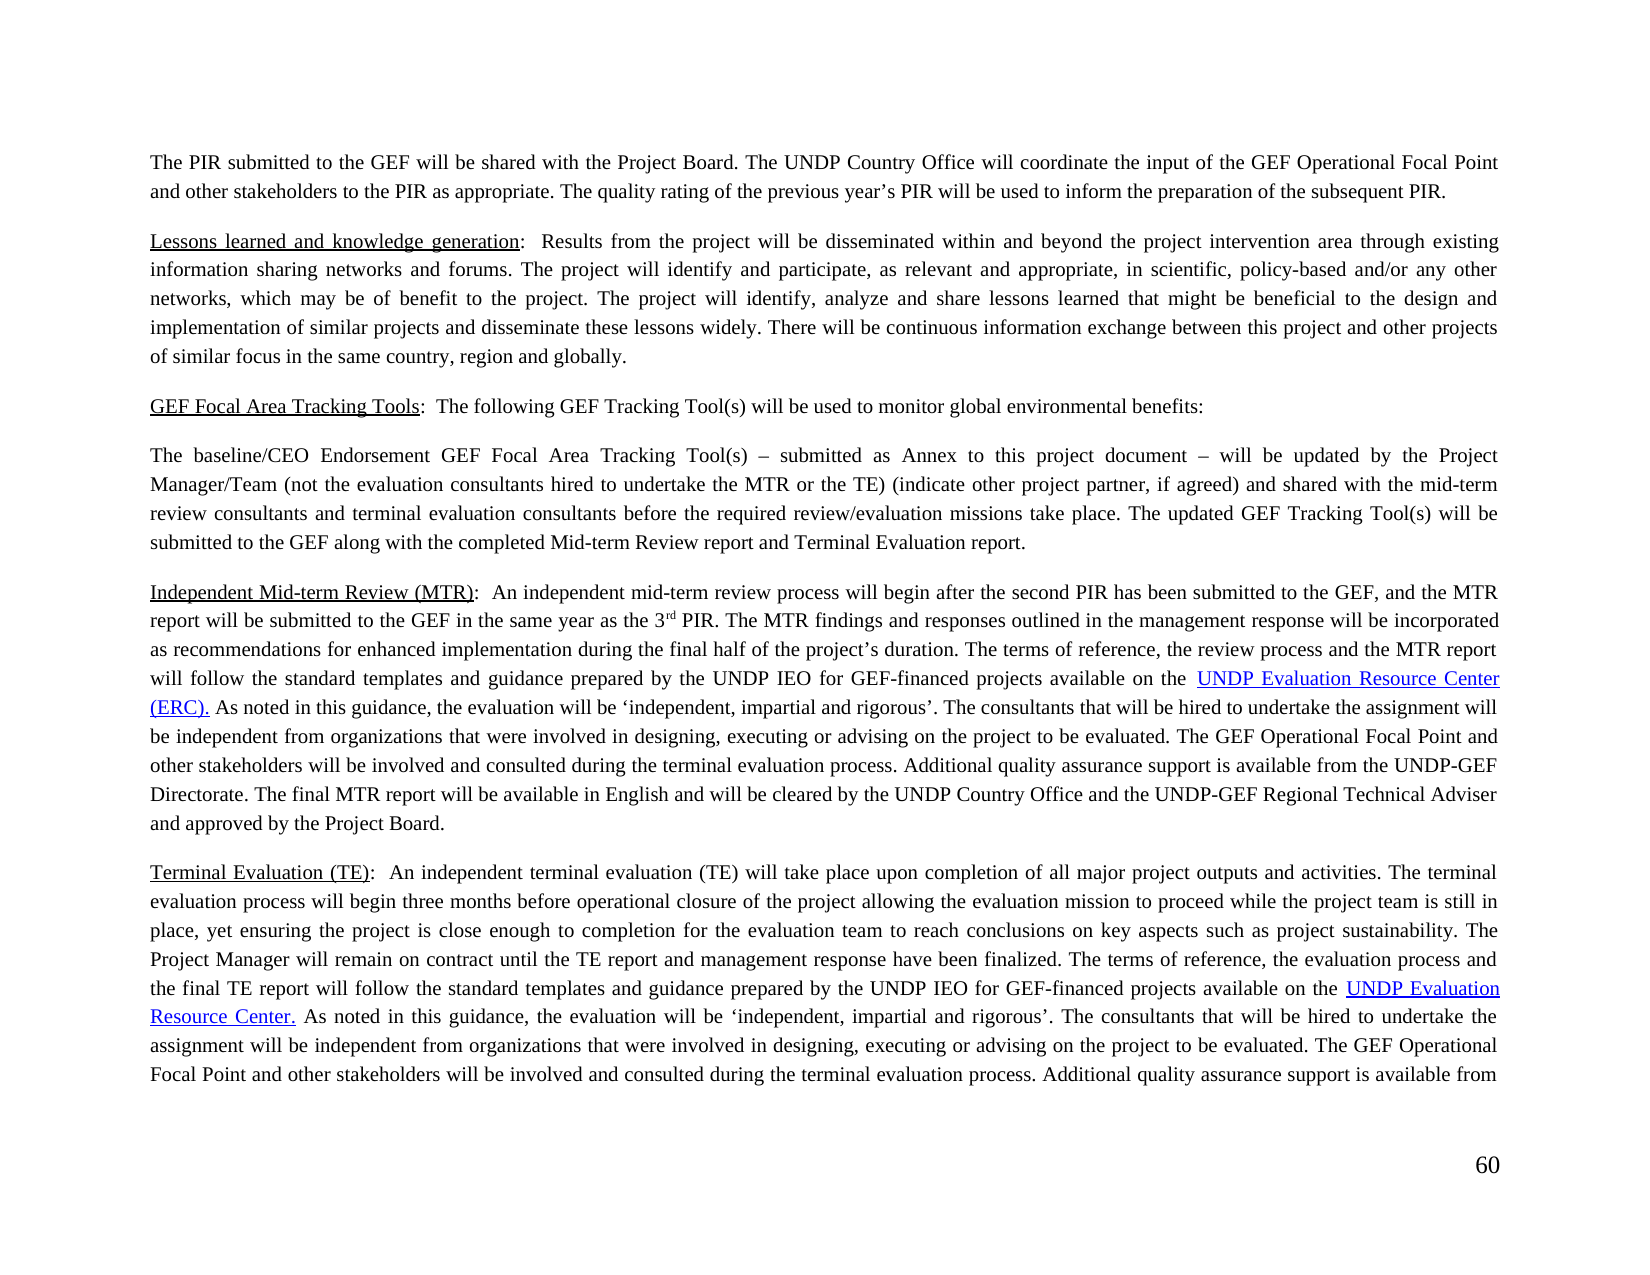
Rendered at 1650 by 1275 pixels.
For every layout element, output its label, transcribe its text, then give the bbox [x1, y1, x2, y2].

text Independent Mid-term Review (MTR): An independent mid-term review process will begin after the second PIR has been submitted to the GEF, and the MTR report will be submitted to the GEF in the same year as the 3rd PIR. The MTR findings and responses outlined in the management response will be incorporated as recommendations for enhanced implementation during the final half of the project’s duration. The terms of reference, the review process and the MTR report will follow the standard templates and guidance prepared by the UNDP IEO for GEF-financed projects available on the UNDP Evaluation Resource Center (ERC). As noted in this guidance, the evaluation will be ‘independent, impartial and rigorous’. The consultants that will be hired to undertake the assignment will be independent from organizations that were involved in designing, executing or advising on the project to be evaluated. The GEF Operational Focal Point and other stakeholders will be involved and consulted during the terminal evaluation process. Additional quality assurance support is available from the UNDP-GEF Directorate. The final MTR report will be available in English and will be cleared by the UNDP Country Office and the UNDP-GEF Regional Technical Adviser and approved by the Project Board. [150, 579, 1500, 834]
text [150, 860, 1500, 1086]
text Lessons learned and knowledge generation: Results from the project will be disseminated within and beyond the project intervention area through existing information sharing networks and forums. The project will identify and participate, as relevant and appropriate, in scientific, policy-based and/or any other networks, which may be of benefit to the project. The project will identify, analyze and share lessons learned that might be beneficial to the design and implementation of similar projects and disseminate these lessons widely. There will be continuous information exchange between this project and other projects of similar focus in the same country, region and globally. [150, 228, 1500, 368]
text The PIR submitted to the GEF will be shared with the Project Board. The UNDP Country Office will coordinate the input of the GEF Operational Focal Point and other stakeholders to the PIR as appropriate. The quality rating of the previous year’s PIR will be used to inform the preparation of the subsequent PIR. [150, 150, 1500, 203]
text The baseline/CEO Endorsement GEF Focal Area Tracking Tool(s) – submitted as Annex to this project document – will be updated by the Project Manager/Team (not the evaluation consultants hired to undertake the MTR or the TE) (indicate other project partner, if agreed) and shared with the mid-term review consultants and terminal evaluation consultants before the required review/evaluation missions take place. The updated GEF Tracking Tool(s) will be submitted to the GEF along with the completed Mid-term Review report and Terminal Evaluation report. [150, 443, 1500, 554]
text GEF Focal Area Tracking Tools: The following GEF Tracking Tool(s) will be used to monitor global environmental benefits: [150, 394, 1500, 418]
